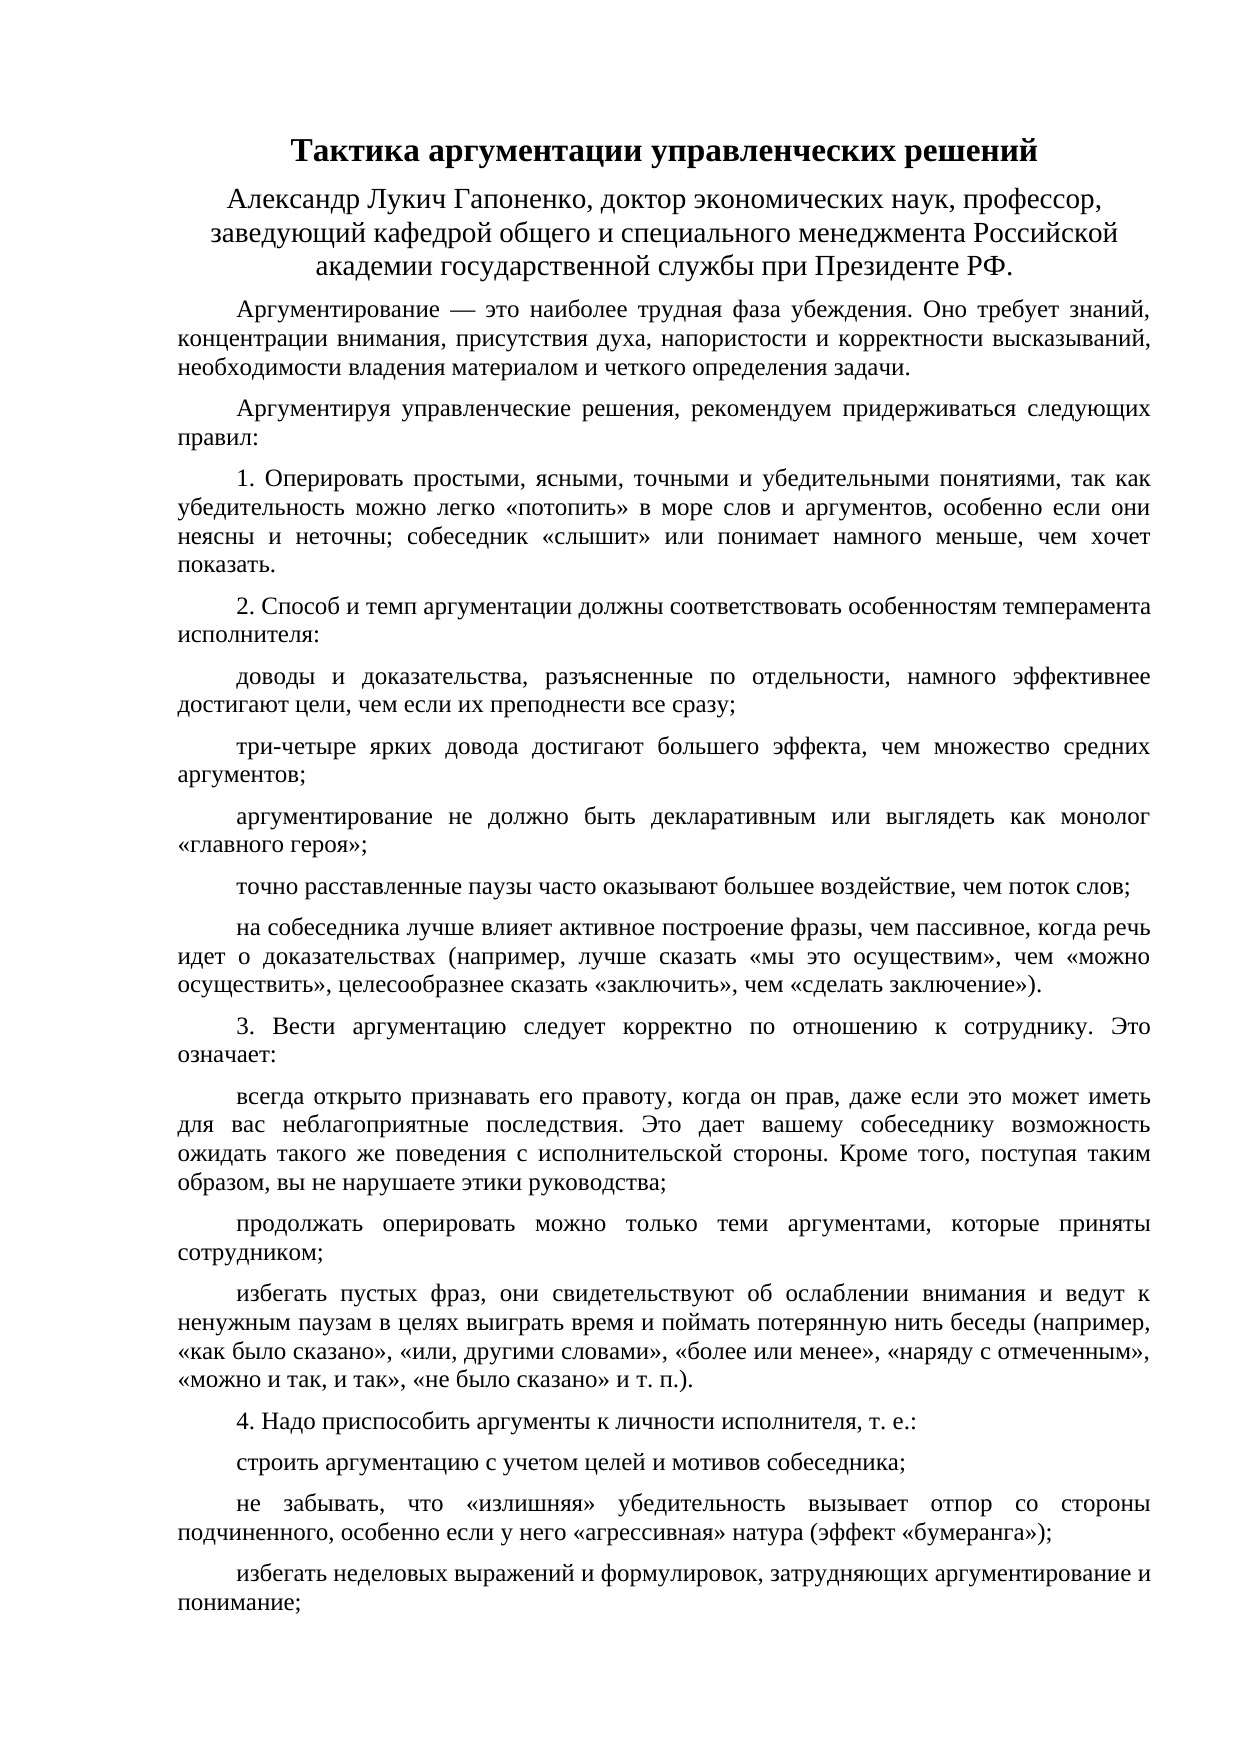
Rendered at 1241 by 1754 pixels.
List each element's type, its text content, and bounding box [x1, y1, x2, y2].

text три-четыре ярких довода достигают большего эффекта, чем множество средних аргументов; [177, 731, 1152, 788]
text 3. Вести аргументацию следует корректно по отношению к сотруднику. Это означает: [177, 1011, 1152, 1068]
text доводы и доказательства, разъясненные по отдельности, намного эффективнее достигают цели, чем если их преподнести все сразу; [177, 661, 1152, 718]
text аргументирование не должно быть декларативным или выглядеть как монолог «главного героя»; [177, 801, 1152, 858]
text Аргументирование — это наиболее трудная фаза убеждения. Оно требует знаний, концентрации внимания, присутствия духа, напористости и корректности высказываний, необходимости владения материалом и четкого определения задачи. [177, 294, 1152, 381]
text избегать пустых фраз, они свидетельствуют об ослаблении внимания и ведут к ненужным паузам в целях выиграть время и поймать потерянную нить беседы (например, «как было сказано», «или, другими словами», «более или менее», «наряду с отмеченным», «можно и так, и так», «не было сказано» и т. п.). [177, 1278, 1152, 1393]
text не забывать, что «излишняя» убедительность вызывает отпор со стороны подчиненного, особенно если у него «агрессивная» натура (эффект «бумеранга»); [177, 1488, 1152, 1546]
text 1. Оперировать простыми, ясными, точными и убедительными понятиями, так как убедительность можно легко «потопить» в море слов и аргументов, особенно если они неясны и неточны; собеседник «слышит» или понимает намного меньше, чем хочет показать. [177, 463, 1152, 578]
text Александр Лукич Гапоненко, доктор экономических наук, профессор, заведующий кафедрой общего и специального менеджмента Российской академии государственной службы при Президенте РФ. [177, 181, 1152, 282]
text на собеседника лучше влияет активное построение фразы, чем пассивное, когда речь идет о доказательствах (например, лучше сказать «мы это осуществим», чем «можно осуществить», целесообразнее сказать «заключить», чем «сделать заключение»). [177, 912, 1152, 998]
text 4. Надо приспособить аргументы к личности исполнителя, т. е.: [177, 1406, 1152, 1434]
text Аргументируя управленческие решения, рекомендуем придерживаться следующих правил: [177, 393, 1152, 451]
text всегда открыто признавать его правоту, когда он прав, даже если это может иметь для вас неблагоприятные последствия. Это дает вашему собеседнику возможность ожидать такого же поведения с исполнительской стороны. Кроме того, поступая таким образом, вы не нарушаете этики руководства; [177, 1081, 1152, 1196]
text избегать неделовых выражений и формулировок, затрудняющих аргументирование и понимание; [177, 1558, 1152, 1616]
text Тактика аргументации управленческих решений [177, 131, 1152, 169]
text строить аргументацию с учетом целей и мотивов собеседника; [177, 1447, 1152, 1476]
text 2. Способ и темп аргументации должны соответствовать особенностям темперамента исполнителя: [177, 591, 1152, 648]
text точно расставленные паузы часто оказывают большее воздействие, чем поток слов; [177, 871, 1152, 899]
text продолжать оперировать можно только теми аргументами, которые приняты сотрудником; [177, 1208, 1152, 1266]
